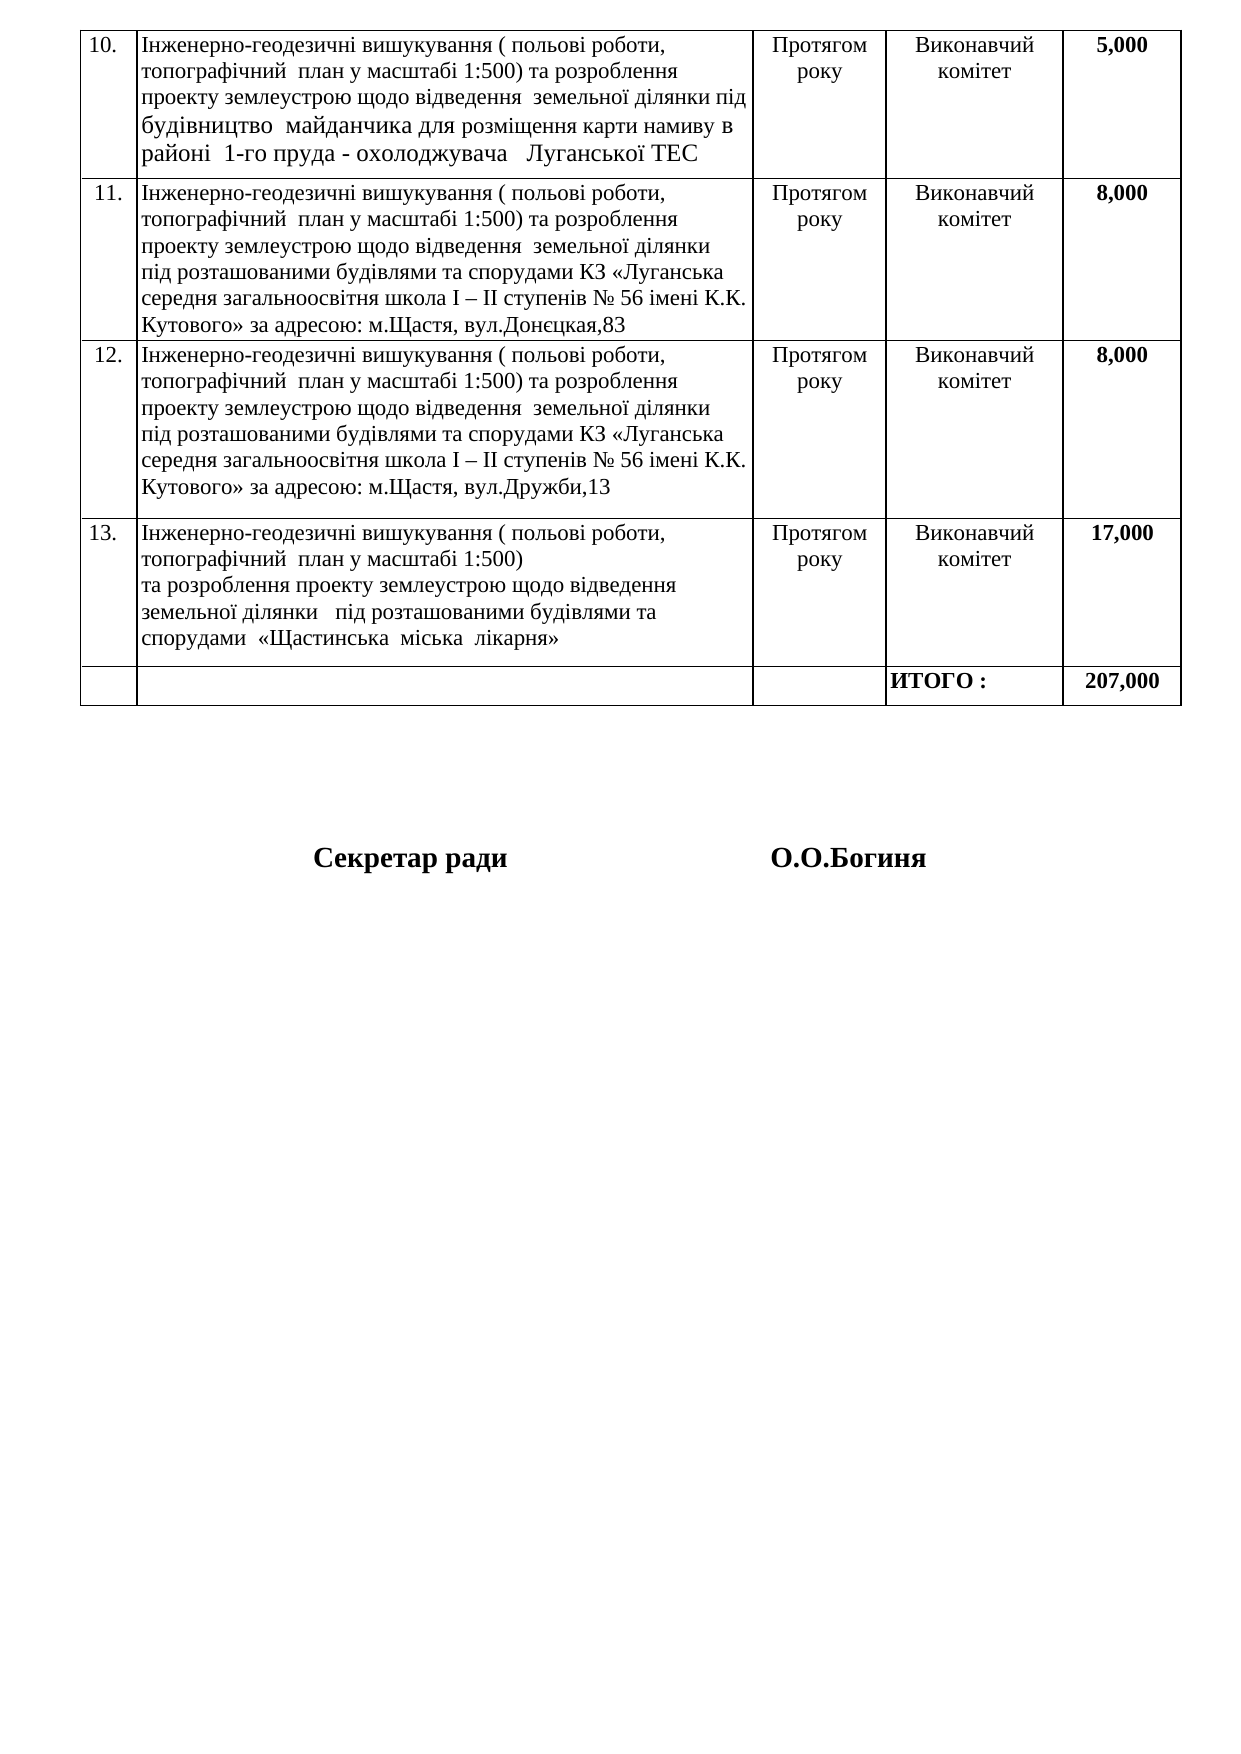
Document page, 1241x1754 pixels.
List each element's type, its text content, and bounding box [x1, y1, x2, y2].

table_cell 10. [81, 31, 136, 178]
table_cell Виконавчий комітет [887, 341, 1062, 518]
table_cell [81, 667, 136, 705]
table_cell Інженерно-геодезичні вишукування ( польові роботи, топографічний план у масштабі 1:500) та розроблення проекту землеустрою щодо відведення земельної ділянки під розташованими будівлями та спорудами КЗ «Луганська середня загальноосвітня школа І – ІІ ступенів № 56 імені К.К. Кутового» за адресою: м.Щастя, вул.Дружби,13 [138, 341, 752, 518]
table_cell ИТОГО : [887, 667, 1062, 705]
table_cell Протягом року [754, 519, 885, 666]
table_cell Інженерно-геодезичні вишукування ( польові роботи, топографічний план у масштабі 1:500) та розроблення проекту землеустрою щодо відведення земельної ділянки під розташованими будівлями та спорудами «Щастинська міська лікарня» [138, 519, 752, 666]
table_cell Виконавчий комітет [887, 31, 1062, 178]
table_cell 8,000 [1064, 341, 1180, 518]
table_cell Виконавчий комітет [887, 179, 1062, 340]
table_cell Інженерно-геодезичні вишукування ( польові роботи, топографічний план у масштабі 1:500) та розроблення проекту землеустрою щодо відведення земельної ділянки під розташованими будівлями та спорудами КЗ «Луганська середня загальноосвітня школа І – ІІ ступенів № 56 імені К.К. Кутового» за адресою: м.Щастя, вул.Донєцкая,83 [138, 179, 752, 340]
table_cell [754, 667, 885, 705]
table_cell 5,000 [1064, 31, 1180, 178]
table_cell Протягом року [754, 179, 885, 340]
table_cell 17,000 [1064, 519, 1180, 666]
table_cell Виконавчий комітет [887, 519, 1062, 666]
table_cell Протягом року [754, 31, 885, 178]
table_cell 207,000 [1064, 667, 1180, 705]
table_cell 12. [81, 341, 136, 518]
table_cell 8,000 [1064, 179, 1180, 340]
table_cell Протягом року [754, 341, 885, 518]
table_cell Інженерно-геодезичні вишукування ( польові роботи, топографічний план у масштабі 1:500) та розроблення проекту землеустрою щодо відведення земельної ділянки під будівництво майданчика для розміщення карти намиву в районі 1-го пруда - охолоджувача Луганської ТЕС [138, 31, 752, 178]
table_cell 11. [81, 179, 136, 340]
table_cell [138, 667, 752, 705]
text Секретар ради О.О.Богиня [118, 841, 1193, 874]
table_cell 13. [81, 519, 136, 666]
